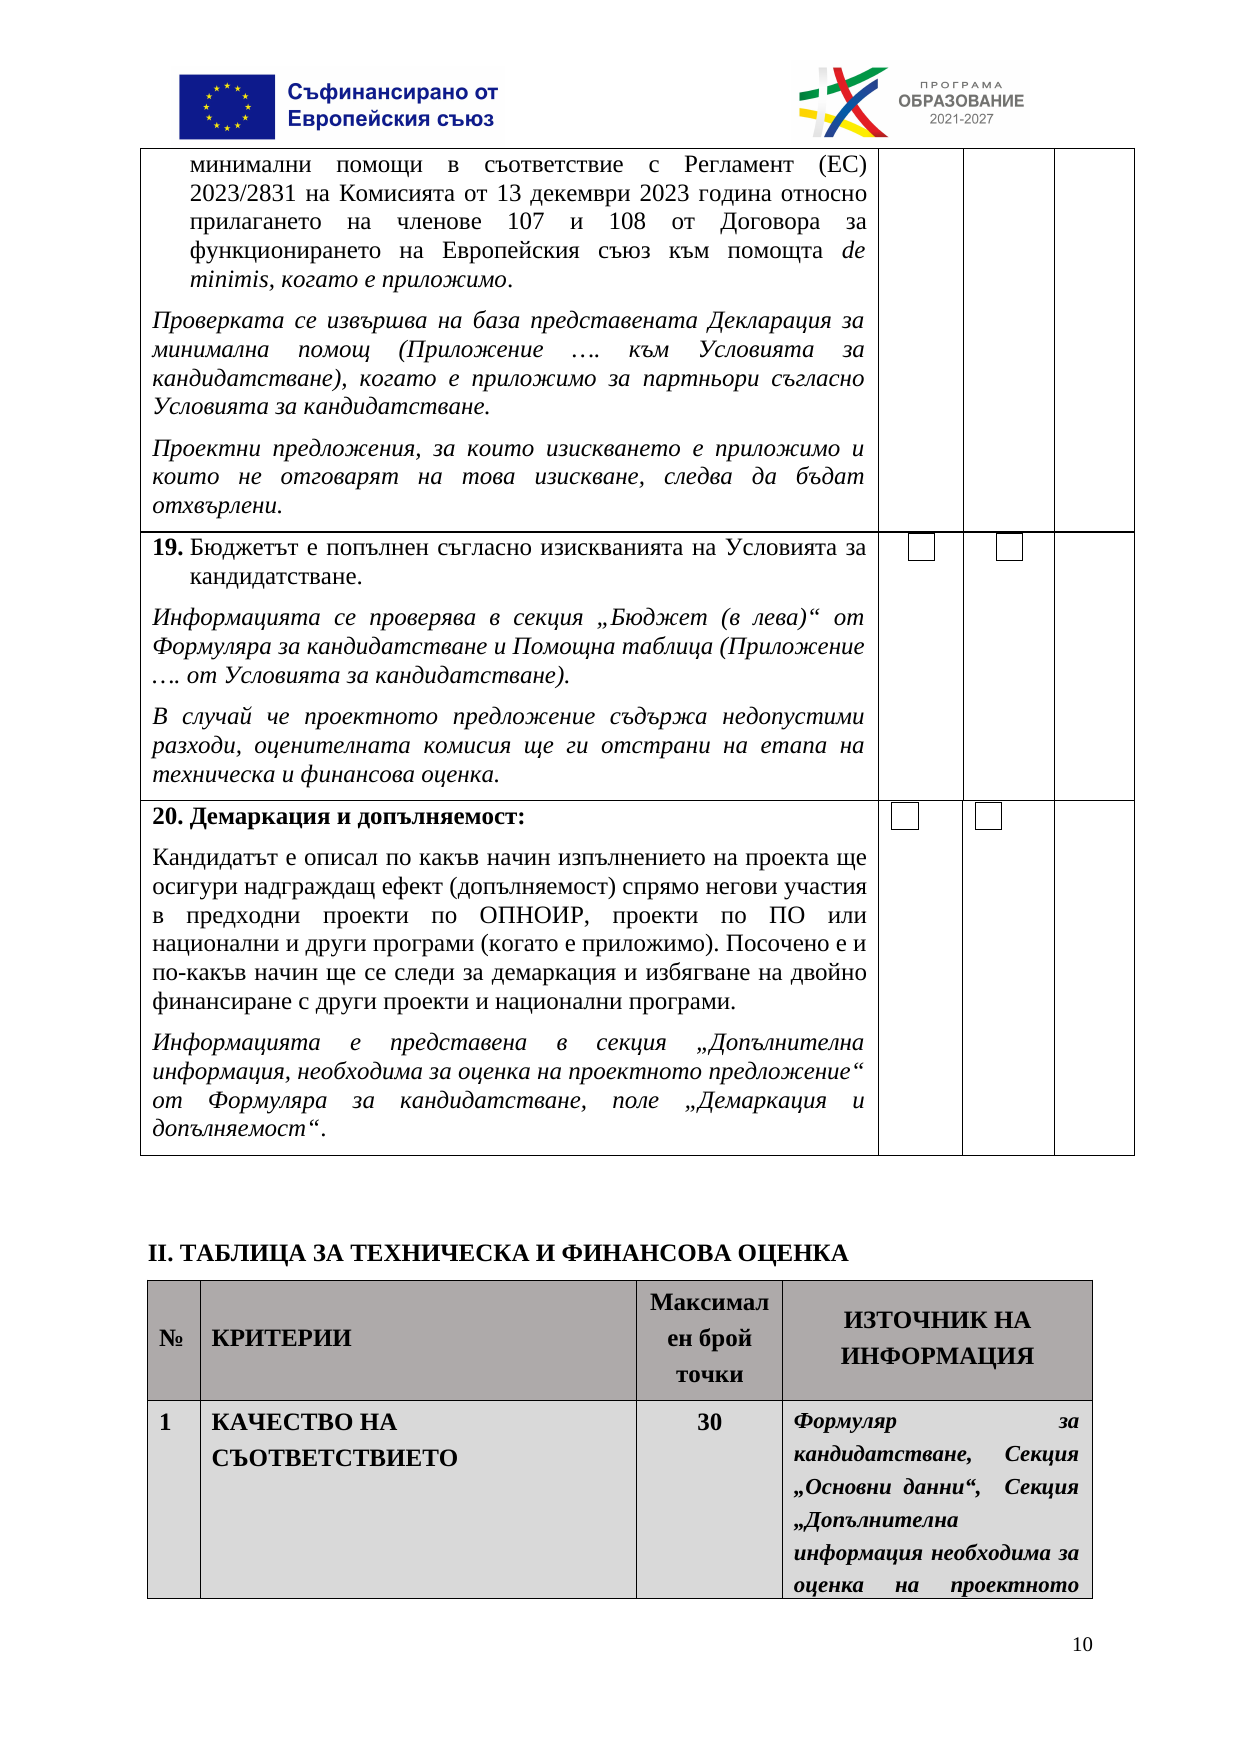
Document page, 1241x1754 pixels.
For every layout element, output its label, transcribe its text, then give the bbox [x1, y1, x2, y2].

table_cell [964, 533, 1054, 800]
table_cell [963, 801, 1054, 1155]
table_header № [148, 1281, 200, 1400]
table_cell 30 [637, 1401, 782, 1598]
table_cell [879, 149, 963, 531]
picture [171, 66, 506, 148]
table_header Максимален брой точки [637, 1281, 782, 1400]
table_header КРИТЕРИИ [201, 1281, 636, 1400]
table_cell [1055, 533, 1134, 800]
table_cell [879, 533, 963, 800]
table_cell 20. Демаркация и допълняемост: Кандидатът е описал по какъв начин изпълнението на проекта ще осигури надграждащ ефект (допълняемост) спрямо негови участия в предходни проекти по ОПНОИР, проекти по ПО или национални и други програми (когато е приложимо). Посочено е и по-какъв начин ще се следи за демаркация и избягване на двойно финансиране с други проекти и национални програми. Информацията е представена в секция „Допълнителна информация, необходима за оценка на проектното предложение“ от Формуляра за кандидатстване, поле „Демаркация и допълняемост“. [141, 801, 878, 1155]
table_cell Бюджетът е попълнен съгласно изискванията на Условията за кандидатстване. Информацията се проверява в секция „Бюджет (в лева)“ от Формуляра за кандидатстване и Помощна таблица (Приложение …. от Условията за кандидатстване). В случай че проектното предложение съдържа недопустими разходи, оценителната комисия ще ги отстрани на етапа на техническа и финансова оценка. [141, 533, 878, 800]
table_cell 1 [148, 1401, 200, 1598]
table_cell КАЧЕСТВО НА СЪОТВЕТСТВИЕТО [201, 1401, 636, 1598]
table_cell [1055, 149, 1134, 531]
text II. ТАБЛИЦА ЗА ТЕХНИЧЕСКА И ФИНАНСОВА ОЦЕНКА [148, 1238, 1092, 1267]
table_header ИЗТОЧНИК НА ИНФОРМАЦИЯ [783, 1281, 1092, 1400]
table_cell [964, 149, 1054, 531]
picture [789, 60, 1031, 145]
table_cell [879, 801, 962, 1155]
table_cell [1055, 801, 1134, 1155]
